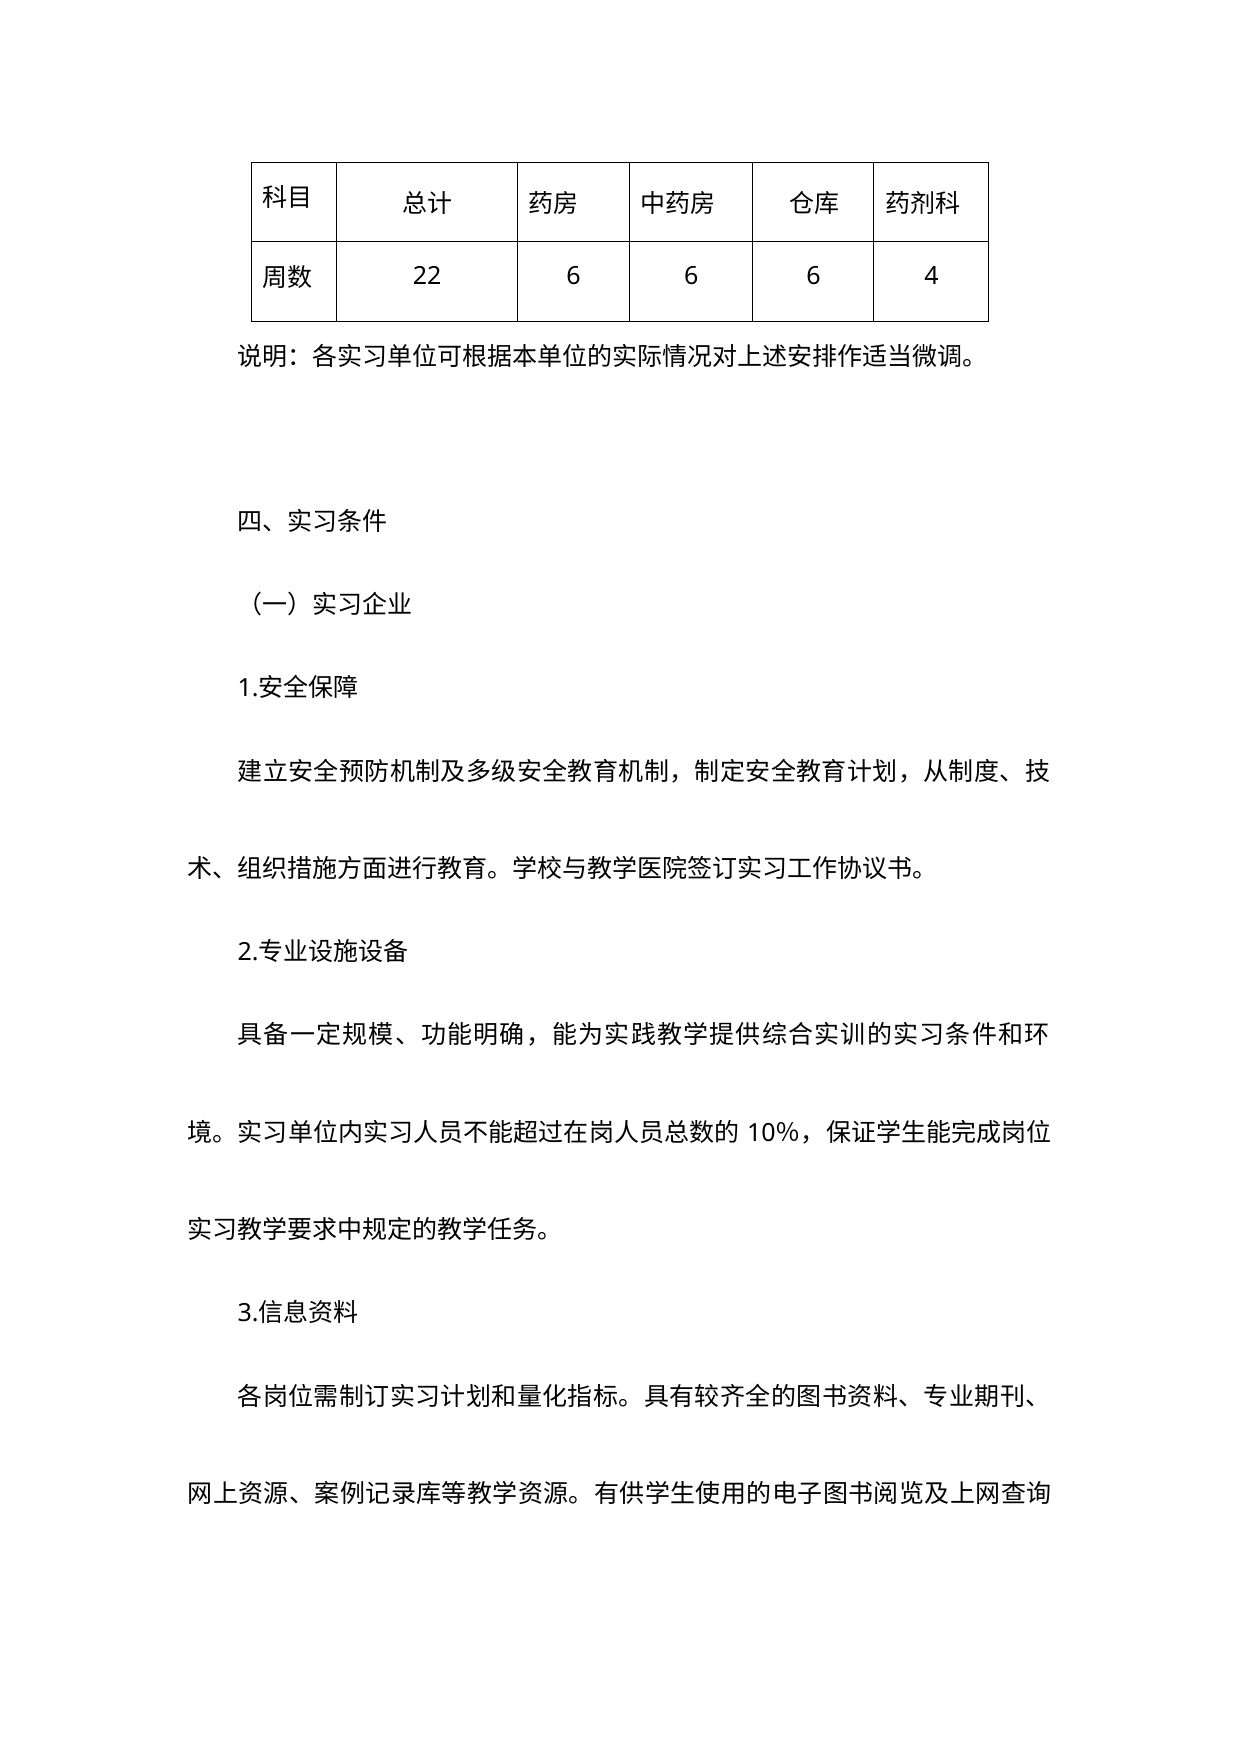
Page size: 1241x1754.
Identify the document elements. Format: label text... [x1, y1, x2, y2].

table_header 总计 [337, 163, 517, 241]
table_cell 周数 [252, 242, 336, 321]
table_header 科目 [252, 163, 336, 241]
table_cell 4 [874, 242, 988, 321]
table_cell 6 [753, 242, 873, 321]
text 2.专业设施设备 [187, 917, 1053, 982]
table_header 中药房 [630, 163, 752, 241]
text （一）实习企业 [187, 570, 1053, 635]
text 建立安全预防机制及多级安全教育机制，制定安全教育计划，从制度、技术、组织措施方面进行教育。学校与教学医院签订实习工作协议书。 [187, 737, 1053, 899]
table_cell 22 [337, 242, 517, 321]
text 3.信息资料 [187, 1278, 1053, 1343]
table_cell 6 [630, 242, 752, 321]
text 说明：各实习单位可根据本单位的实际情况对上述安排作适当微调。 [187, 322, 1053, 387]
table_header 药剂科 [874, 163, 988, 241]
table_header 仓库 [753, 163, 873, 241]
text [187, 1362, 1053, 1524]
text 具备一定规模、功能明确，能为实践教学提供综合实训的实习条件和环境。实习单位内实习人员不能超过在岗人员总数的10％，保证学生能完成岗位实习教学要求中规定的教学任务。 [187, 1000, 1053, 1260]
table_cell 6 [518, 242, 629, 321]
text 四、实习条件 [187, 487, 1053, 552]
table_header 药房 [518, 163, 629, 241]
text 1.安全保障 [187, 653, 1053, 718]
